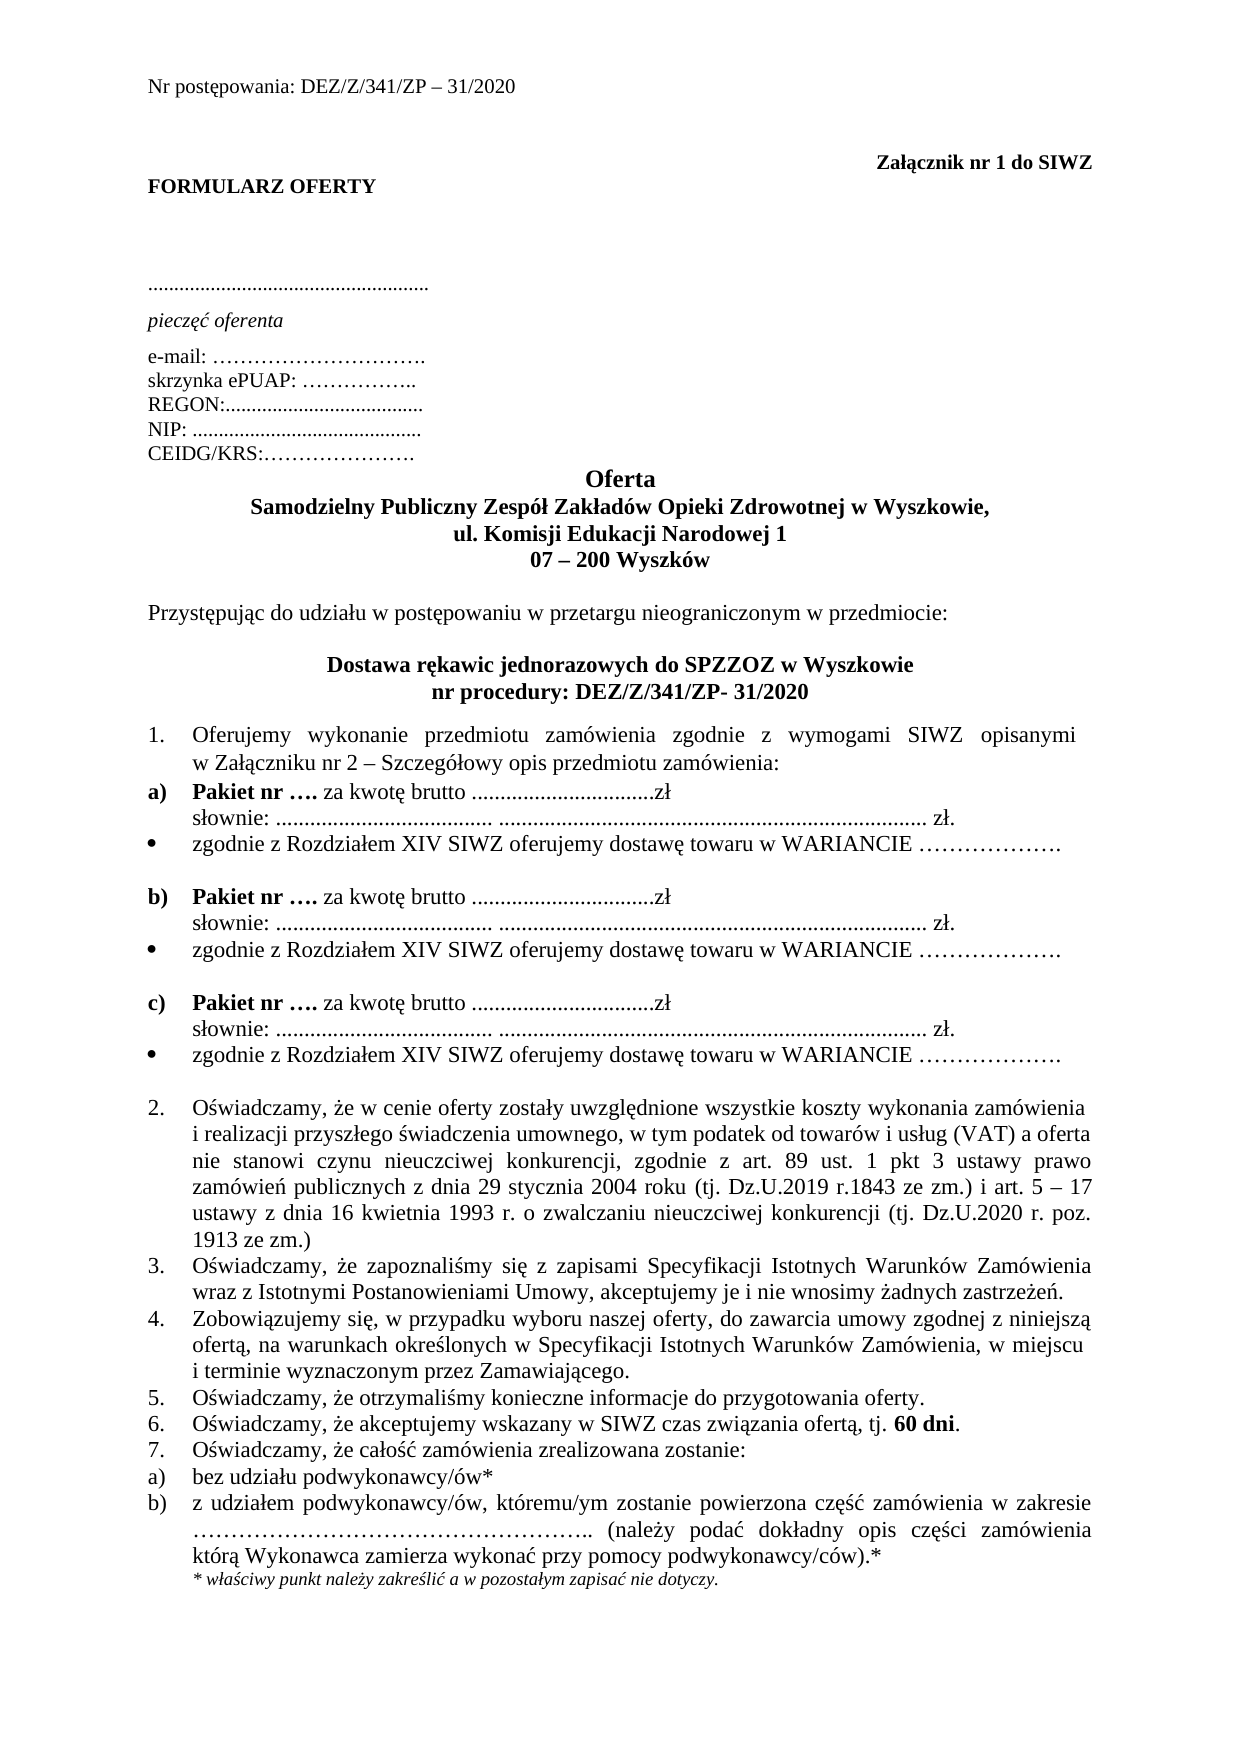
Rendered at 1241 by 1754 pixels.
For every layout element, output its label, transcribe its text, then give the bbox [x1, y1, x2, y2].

text Samodzielny Publiczny Zespół Zakładów Opieki Zdrowotnej w Wyszkowie, [148, 493, 1093, 520]
text Dostawa rękawic jednorazowych do SPZZOZ w Wyszkowie [148, 651, 1093, 678]
text REGON:...................................... [148, 392, 1093, 416]
list Oświadczamy, że akceptujemy wskazany w SIWZ czas związania ofertą, tj. 60 dni. [148, 1410, 1093, 1437]
text CEIDG/KRS:…………………. [148, 441, 1093, 464]
list Oświadczamy, że całość zamówienia zrealizowana zostanie: [148, 1437, 1093, 1463]
text e-mail: …………………………. [148, 344, 1093, 368]
text 07 – 200 Wyszków [148, 546, 1093, 572]
list zgodnie z Rozdziałem XIV SIWZ oferujemy dostawę towaru w WARIANCIE ………………. [148, 1041, 1093, 1068]
text NIP: ............................................ [148, 416, 1093, 441]
text Załącznik nr 1 do SIWZ [148, 150, 1093, 174]
text * właściwy punkt należy zakreślić a w pozostałym zapisać nie dotyczy. [192, 1568, 1093, 1590]
text FORMULARZ OFERTY [148, 174, 1093, 198]
text skrzynka ePUAP: …………….. [148, 368, 1093, 392]
list Zobowiązujemy się, w przypadku wyboru naszej oferty, do zawarcia umowy zgodnej z niniejszą ofertą, na warunkach określonych w Specyfikacji Istotnych Warunków Zamówienia, w miejscu i terminie wyznaczonym przez Zamawiającego. [148, 1305, 1093, 1384]
list zgodnie z Rozdziałem XIV SIWZ oferujemy dostawę towaru w WARIANCIE ………………. [148, 936, 1093, 962]
list z udziałem podwykonawcy/ów, któremu/ym zostanie powierzona część zamówienia w zakresie …………………………………………….. (należy podać dokładny opis części zamówienia którą Wykonawca zamierza wykonać przy pomocy podwykonawcy/ców).* [148, 1489, 1093, 1568]
list bez udziału podwykonawcy/ów* [148, 1463, 1093, 1489]
text nr procedury: DEZ/Z/341/ZP- 31/2020 [148, 678, 1093, 704]
list Oświadczamy, że otrzymaliśmy konieczne informacje do przygotowania oferty. [148, 1384, 1093, 1410]
list słownie: ...................................... ........................................................................... zł. [192, 1015, 1093, 1041]
list słownie: ...................................... ........................................................................... zł. [192, 804, 1093, 830]
list Oświadczamy, że zapoznaliśmy się z zapisami Specyfikacji Istotnych Warunków Zamówienia wraz z Istotnymi Postanowieniami Umowy, akceptujemy je i nie wnosimy żadnych zastrzeżeń. [148, 1252, 1093, 1305]
text ul. Komisji Edukacji Narodowej 1 [148, 520, 1093, 546]
text Przystępując do udziału w postępowaniu w przetargu nieograniczonym w przedmiocie: [148, 599, 1093, 625]
list zgodnie z Rozdziałem XIV SIWZ oferujemy dostawę towaru w WARIANCIE ………………. [148, 830, 1093, 857]
text Oferta [148, 464, 1093, 493]
text pieczęć oferenta [148, 308, 1093, 332]
text ...................................................... [148, 271, 1093, 295]
list Pakiet nr …. za kwotę brutto ................................zł [148, 778, 1093, 804]
list Pakiet nr …. za kwotę brutto ................................zł [148, 883, 1093, 909]
list Oświadczamy, że w cenie oferty zostały uwzględnione wszystkie koszty wykonania zamówienia i realizacji przyszłego świadczenia umownego, w tym podatek od towarów i usług (VAT) a oferta nie stanowi czynu nieuczciwej konkurencji, zgodnie z art. 89 ust. 1 pkt 3 ustawy prawo zamówień publicznych z dnia 29 stycznia 2004 roku (tj. Dz.U.2019 r.1843 ze zm.) i art. 5 – 17 ustawy z dnia 16 kwietnia 1993 r. o zwalczaniu nieuczciwej konkurencji (tj. Dz.U.2020 r. poz. 1913 ze zm.) [148, 1094, 1093, 1252]
list Pakiet nr …. za kwotę brutto ................................zł [148, 988, 1093, 1015]
list Oferujemy wykonanie przedmiotu zamówienia zgodnie z wymogami SIWZ opisanymi w Załączniku nr 2 – Szczegółowy opis przedmiotu zamówienia: [148, 721, 1093, 776]
list słownie: ...................................... ........................................................................... zł. [192, 909, 1093, 936]
